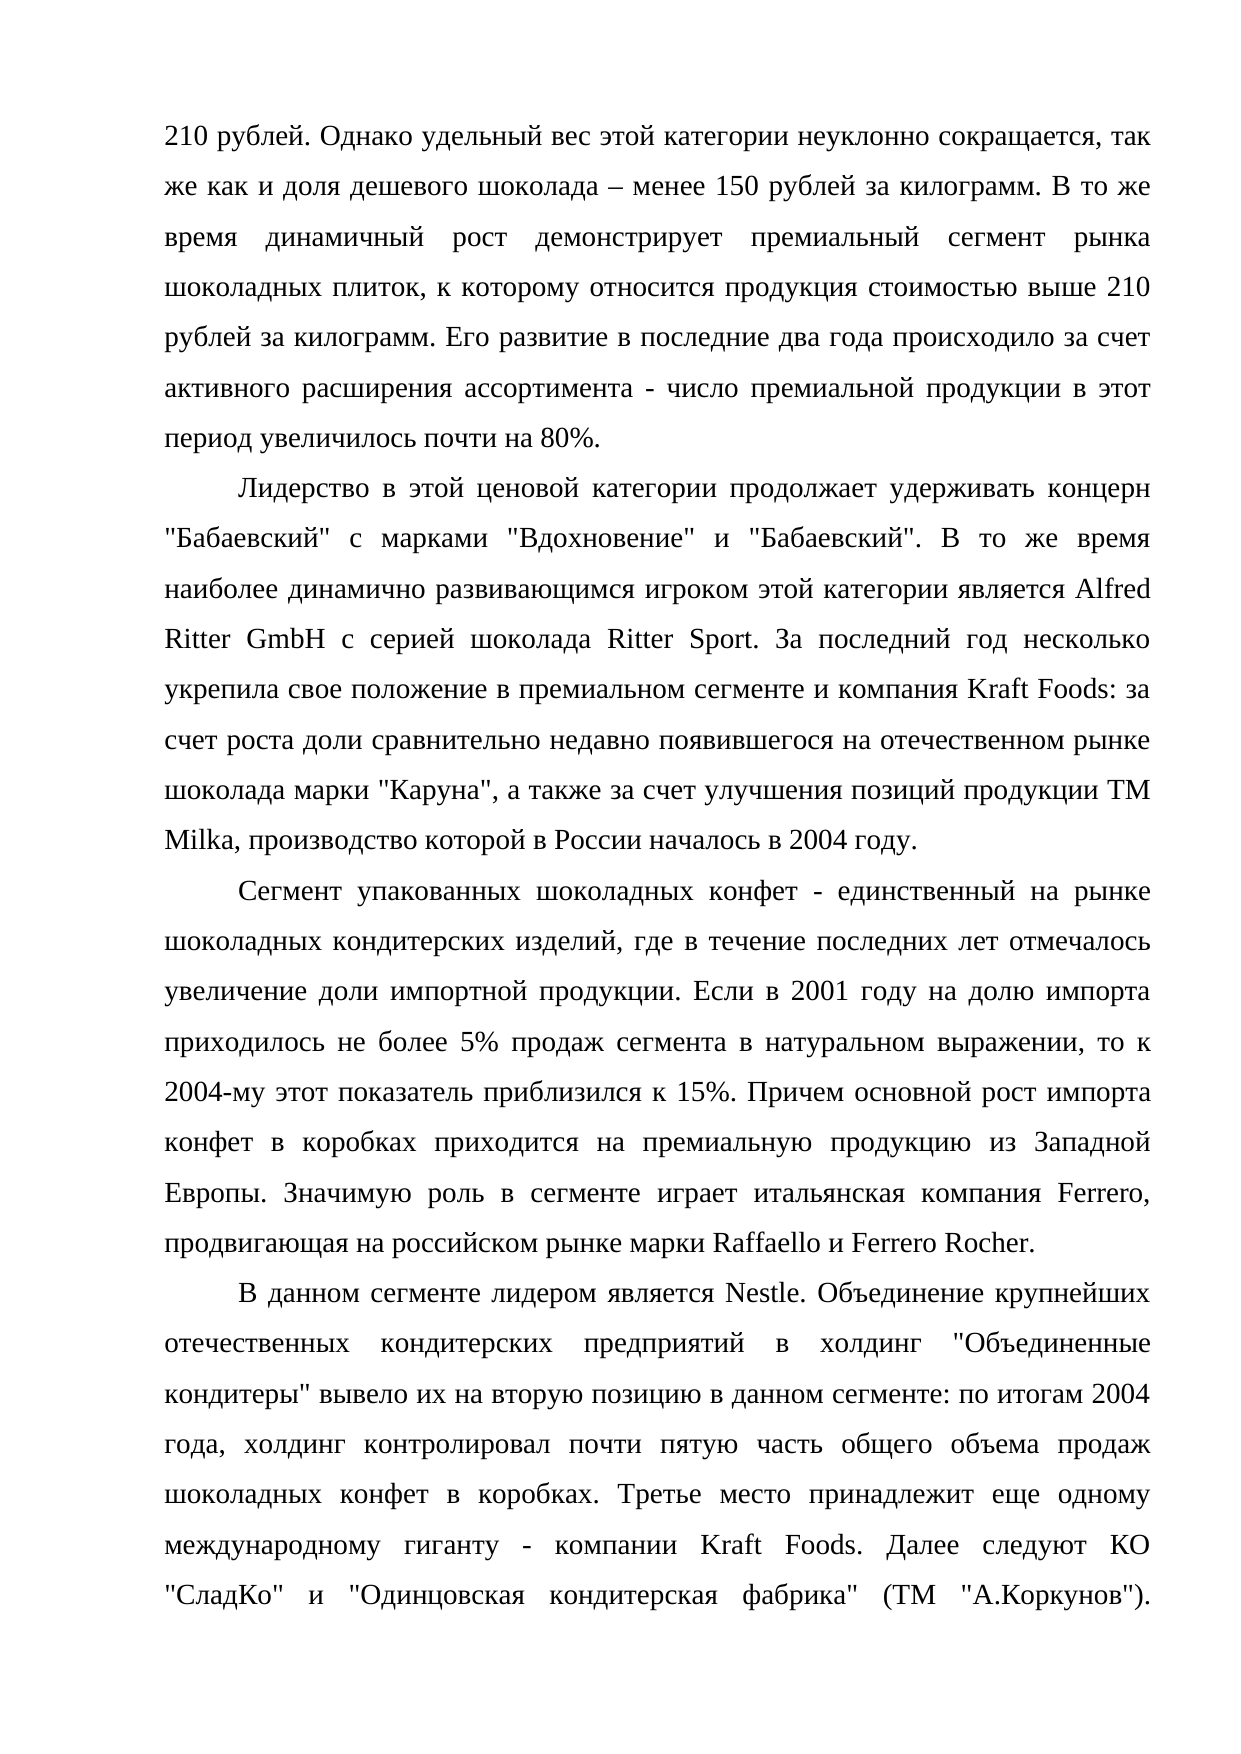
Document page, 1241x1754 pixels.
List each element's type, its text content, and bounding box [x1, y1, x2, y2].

text Сегмент упакованных шоколадных конфет - единственный на рынке шоколадных кондитерских изделий, где в течение последних лет отмечалось увеличение доли импортной продукции. Если в 2001 году на долю импорта приходилось не более 5% продаж сегмента в натуральном выражении, то к 2004-му этот показатель приблизился к 15%. Причем основной рост импорта конфет в коробках приходится на премиальную продукцию из Западной Европы. Значимую роль в сегменте играет итальянская компания Ferrero, продвигающая на российском рынке марки Raffaello и Ferrero Rocher. [164, 873, 1152, 1258]
text Лидерство в этой ценовой категории продолжает удерживать концерн "Бабаевский" с марками "Вдохновение" и "Бабаевский". В то же время наиболее динамично развивающимся игроком этой категории является Alfred Ritter GmbH с серией шоколада Ritter Sport. За последний год несколько укрепила свое положение в премиальном сегменте и компания Kraft Foods: за счет роста доли сравнительно недавно появившегося на отечественном рынке шоколада марки "Каруна", а также за счет улучшения позиций продукции ТМ Milka, производство которой в России началось в 2004 году. [164, 470, 1152, 856]
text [164, 1275, 1152, 1611]
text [164, 118, 1152, 453]
